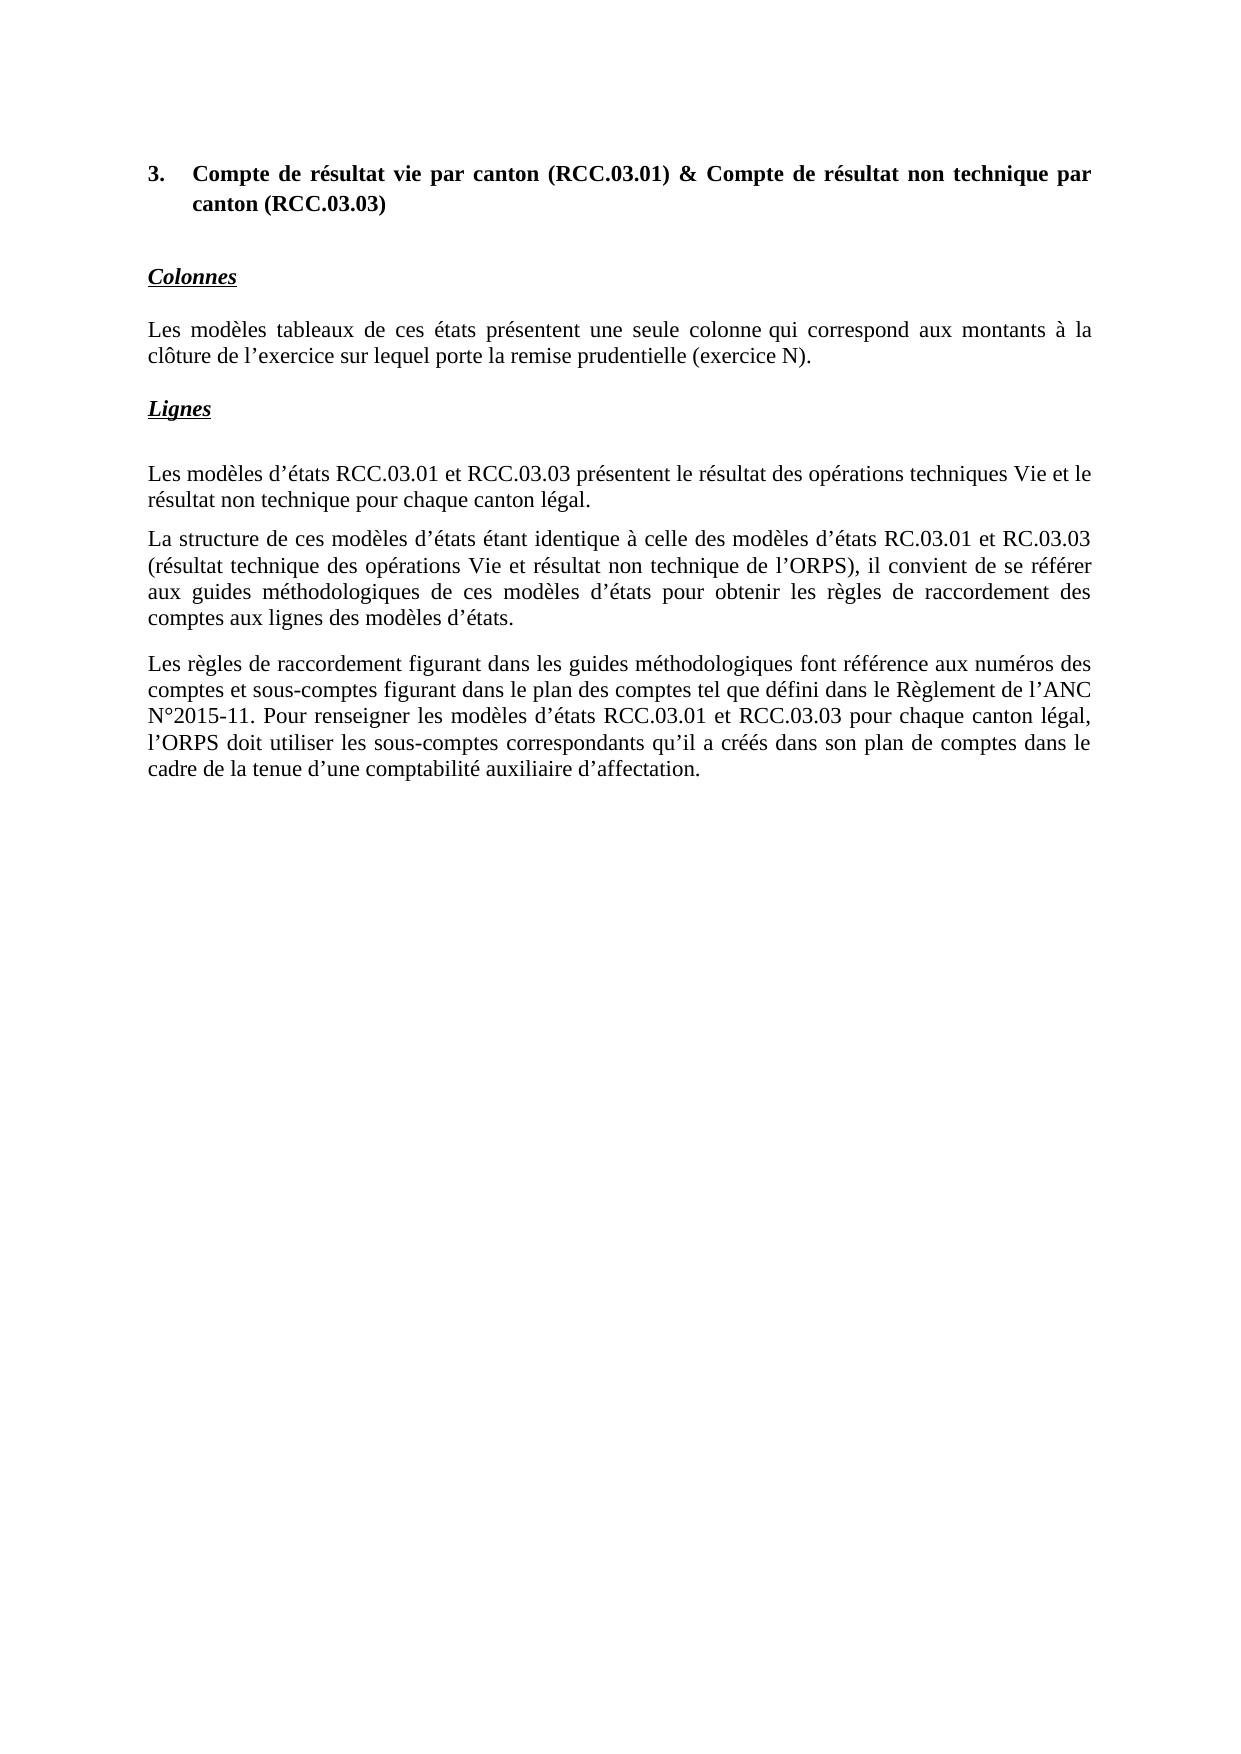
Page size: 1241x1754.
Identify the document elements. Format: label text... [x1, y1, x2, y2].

list Les règles de raccordement figurant dans les guides méthodologiques font référence aux numéros des comptes et sous-comptes figurant dans le plan des comptes tel que défini dans le Règlement de l’ANC N°2015-11. Pour renseigner les modèles d’états RCC.03.01 et RCC.03.03 pour chaque canton légal, l’ORPS doit utiliser les sous-comptes correspondants qu’il a créés dans son plan de comptes dans le cadre de la tenue d’une comptabilité auxiliaire d’affectation. [148, 649, 1093, 781]
list Colonnes [148, 263, 1093, 289]
list La structure de ces modèles d’états étant identique à celle des modèles d’états RC.03.01 et RC.03.03 (résultat technique des opérations Vie et résultat non technique de l’ORPS), il convient de se référer aux guides méthodologiques de ces modèles d’états pour obtenir les règles de raccordement des comptes aux lignes des modèles d’états. [148, 525, 1093, 631]
list Compte de résultat vie par canton (RCC.03.01) & Compte de résultat non technique par canton (RCC.03.03) [148, 160, 1093, 217]
list Lignes [148, 395, 1093, 421]
list Les modèles tableaux de ces états présentent une seule colonne qui correspond aux montants à la clôture de l’exercice sur lequel porte la remise prudentielle (exercice N). [148, 316, 1093, 369]
text Les modèles d’états RCC.03.01 et RCC.03.03 présentent le résultat des opérations techniques Vie et le résultat non technique pour chaque canton légal. [148, 460, 1093, 513]
